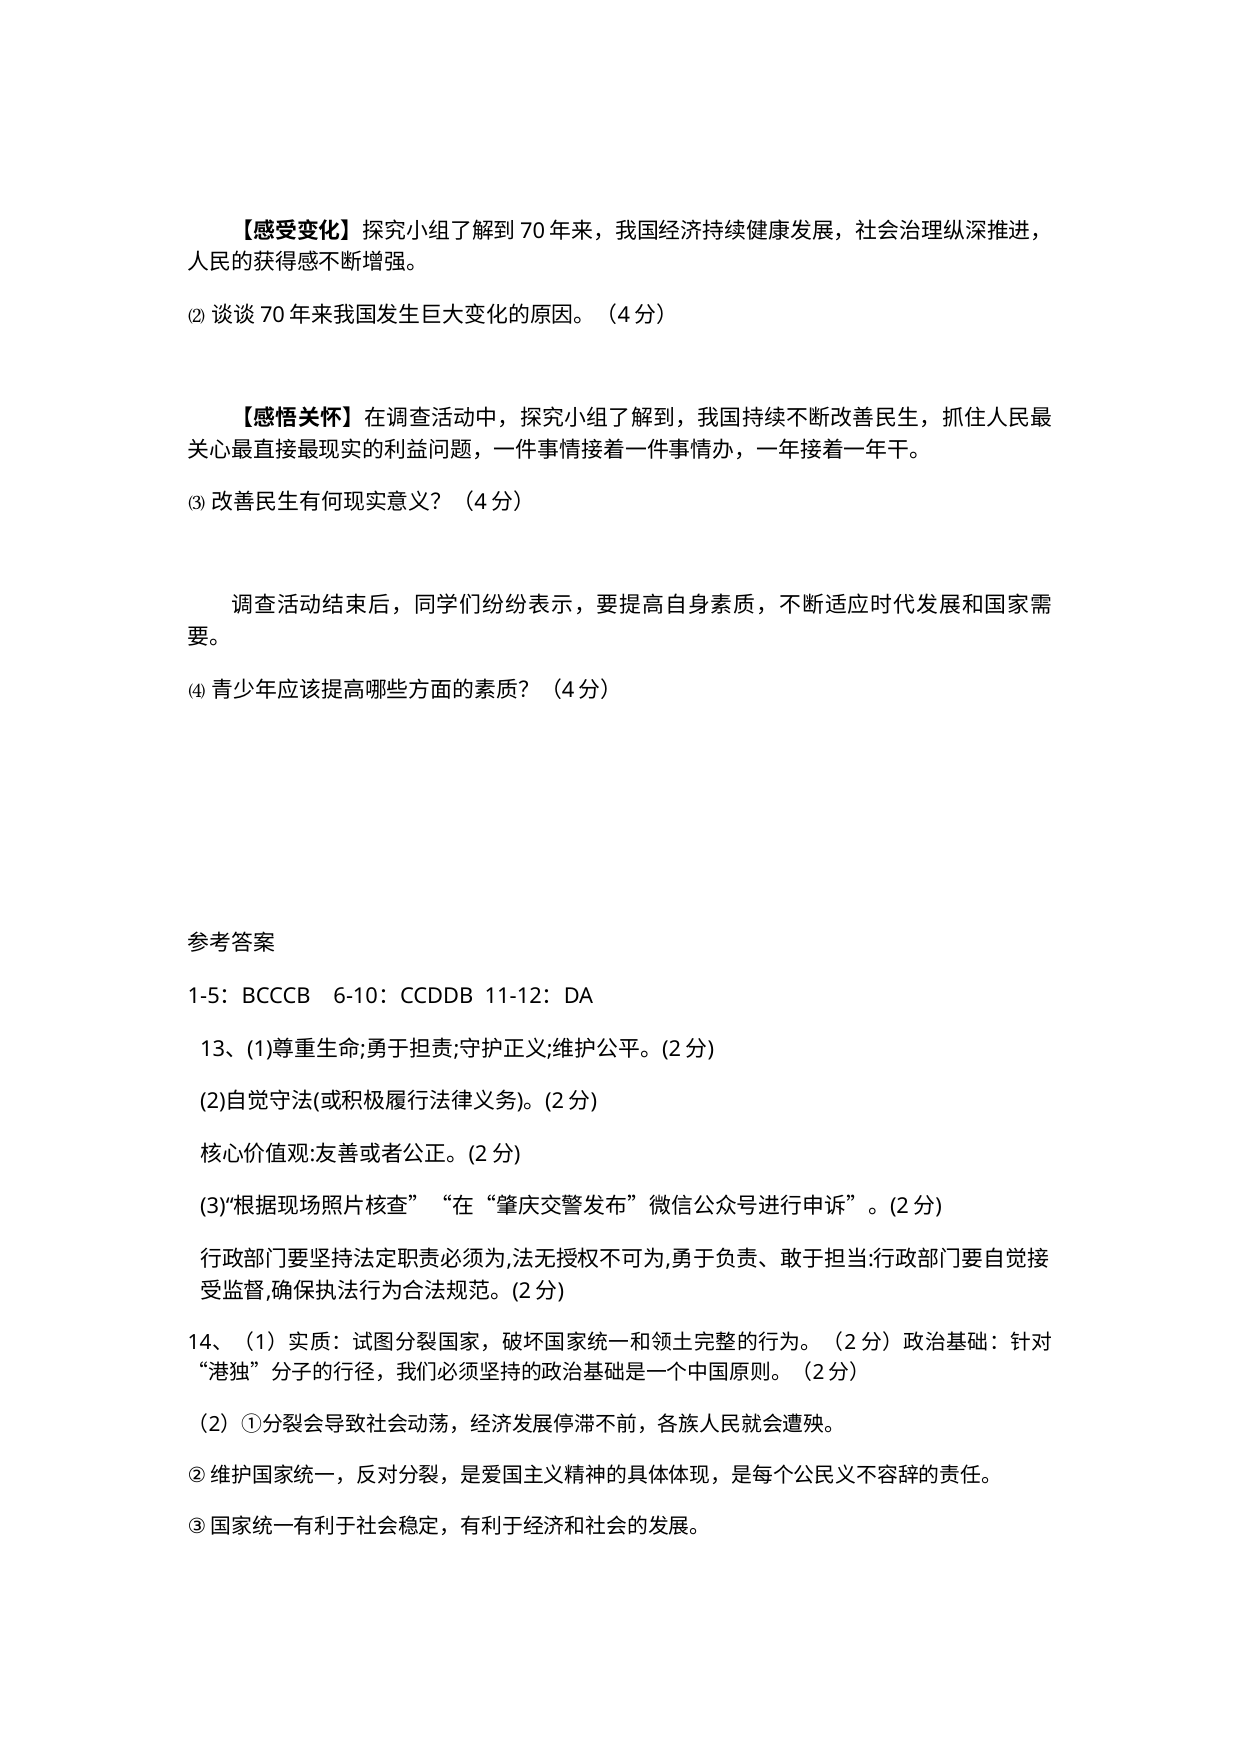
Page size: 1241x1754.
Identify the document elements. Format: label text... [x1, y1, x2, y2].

text (2)自觉守法(或积极履行法律义务)。(2分) [200, 1083, 1053, 1115]
text （2）①分裂会导致社会动荡，经济发展停滞不前，各族人民就会遭殃。 [187, 1407, 1053, 1437]
text 14、（1）实质：试图分裂国家，破坏国家统一和领土完整的行为。（2分）政治基础：针对“港独”分子的行径，我们必须坚持的政治基础是一个中国原则。（2分） [187, 1325, 1053, 1386]
text 【感受变化】探究小组了解到70年来，我国经济持续健康发展，社会治理纵深推进，人民的获得感不断增强。 [187, 213, 1053, 276]
text 核心价值观:友善或者公正。(2分) [200, 1136, 1053, 1167]
list 参考答案 [187, 925, 1053, 957]
text ⑷ 青少年应该提高哪些方面的素质？（4分） [187, 672, 1053, 703]
text ⑶ 改善民生有何现实意义？（4分） [187, 484, 1053, 516]
text ③国家统一有利于社会稳定，有利于经济和社会的发展。 [187, 1509, 1053, 1539]
text (3)“根据现场照片核查”“在“肇庆交警发布”微信公众号进行申诉”。(2分) [200, 1188, 1053, 1220]
text ⑵ 谈谈70年来我国发生巨大变化的原因。（4分） [187, 297, 1053, 329]
list 1-5：BCCCB 6-10：CCDDB 11-12：DA [187, 978, 1053, 1010]
text 行政部门要坚持法定职责必须为,法无授权不可为,勇于负责、敢于担当:行政部门要自觉接受监督,确保执法行为合法规范。(2分) [200, 1241, 1053, 1304]
text 13、(1)尊重生命;勇于担责;守护正义;维护公平。(2分) [200, 1031, 1053, 1062]
text 调查活动结束后，同学们纷纷表示，要提高自身素质，不断适应时代发展和国家需要。 [187, 587, 1053, 651]
text ②维护国家统一，反对分裂，是爱国主义精神的具体体现，是每个公民义不容辞的责任。 [187, 1458, 1053, 1488]
text 【感悟关怀】在调查活动中，探究小组了解到，我国持续不断改善民生，抓住人民最关心最直接最现实的利益问题，一件事情接着一件事情办，一年接着一年干。 [187, 400, 1053, 463]
